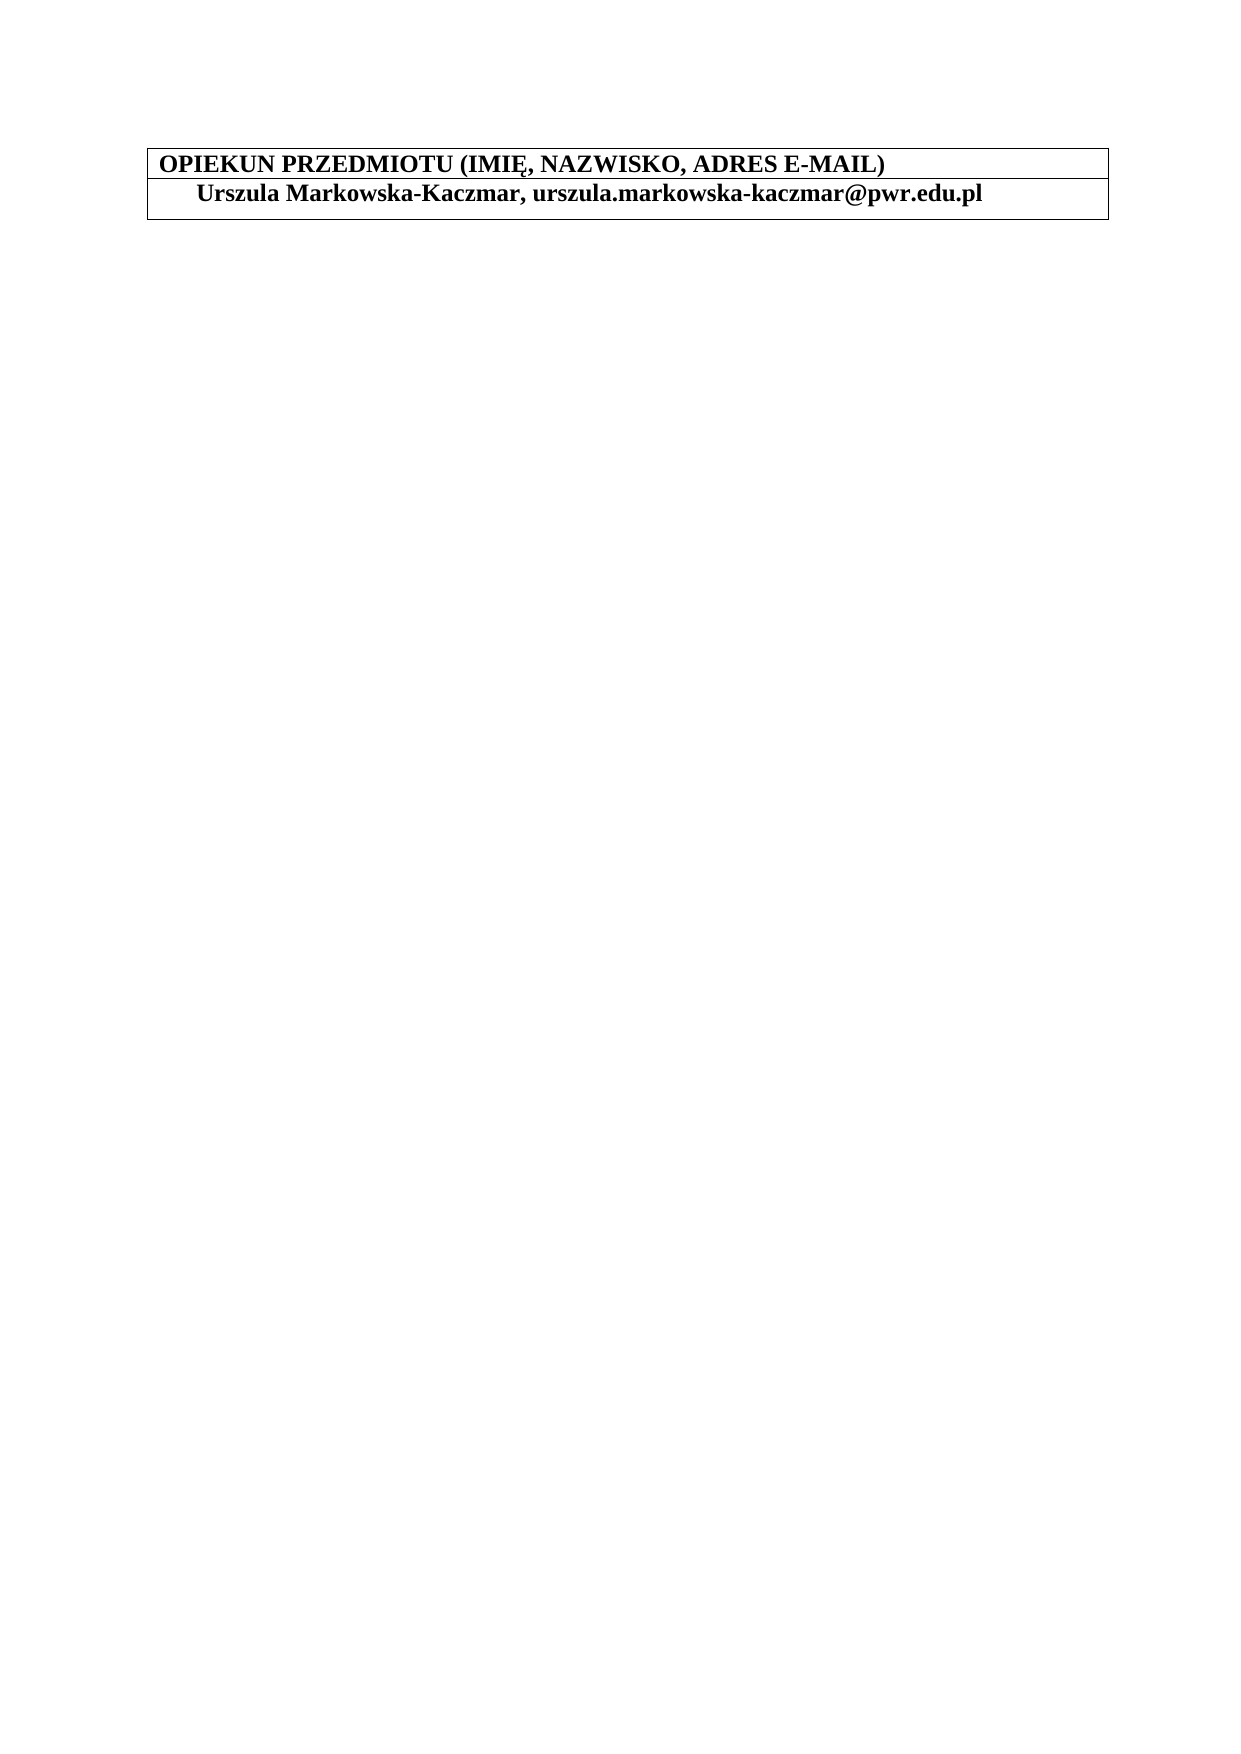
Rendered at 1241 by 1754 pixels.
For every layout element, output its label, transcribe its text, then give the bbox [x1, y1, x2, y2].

table_cell OPIEKUN PRZEDMIOTU (IMIĘ, NAZWISKO, ADRES E-MAIL) [148, 149, 1108, 177]
table_cell Urszula Markowska-Kaczmar, urszula.markowska-kaczmar@pwr.edu.pl [148, 179, 1108, 219]
